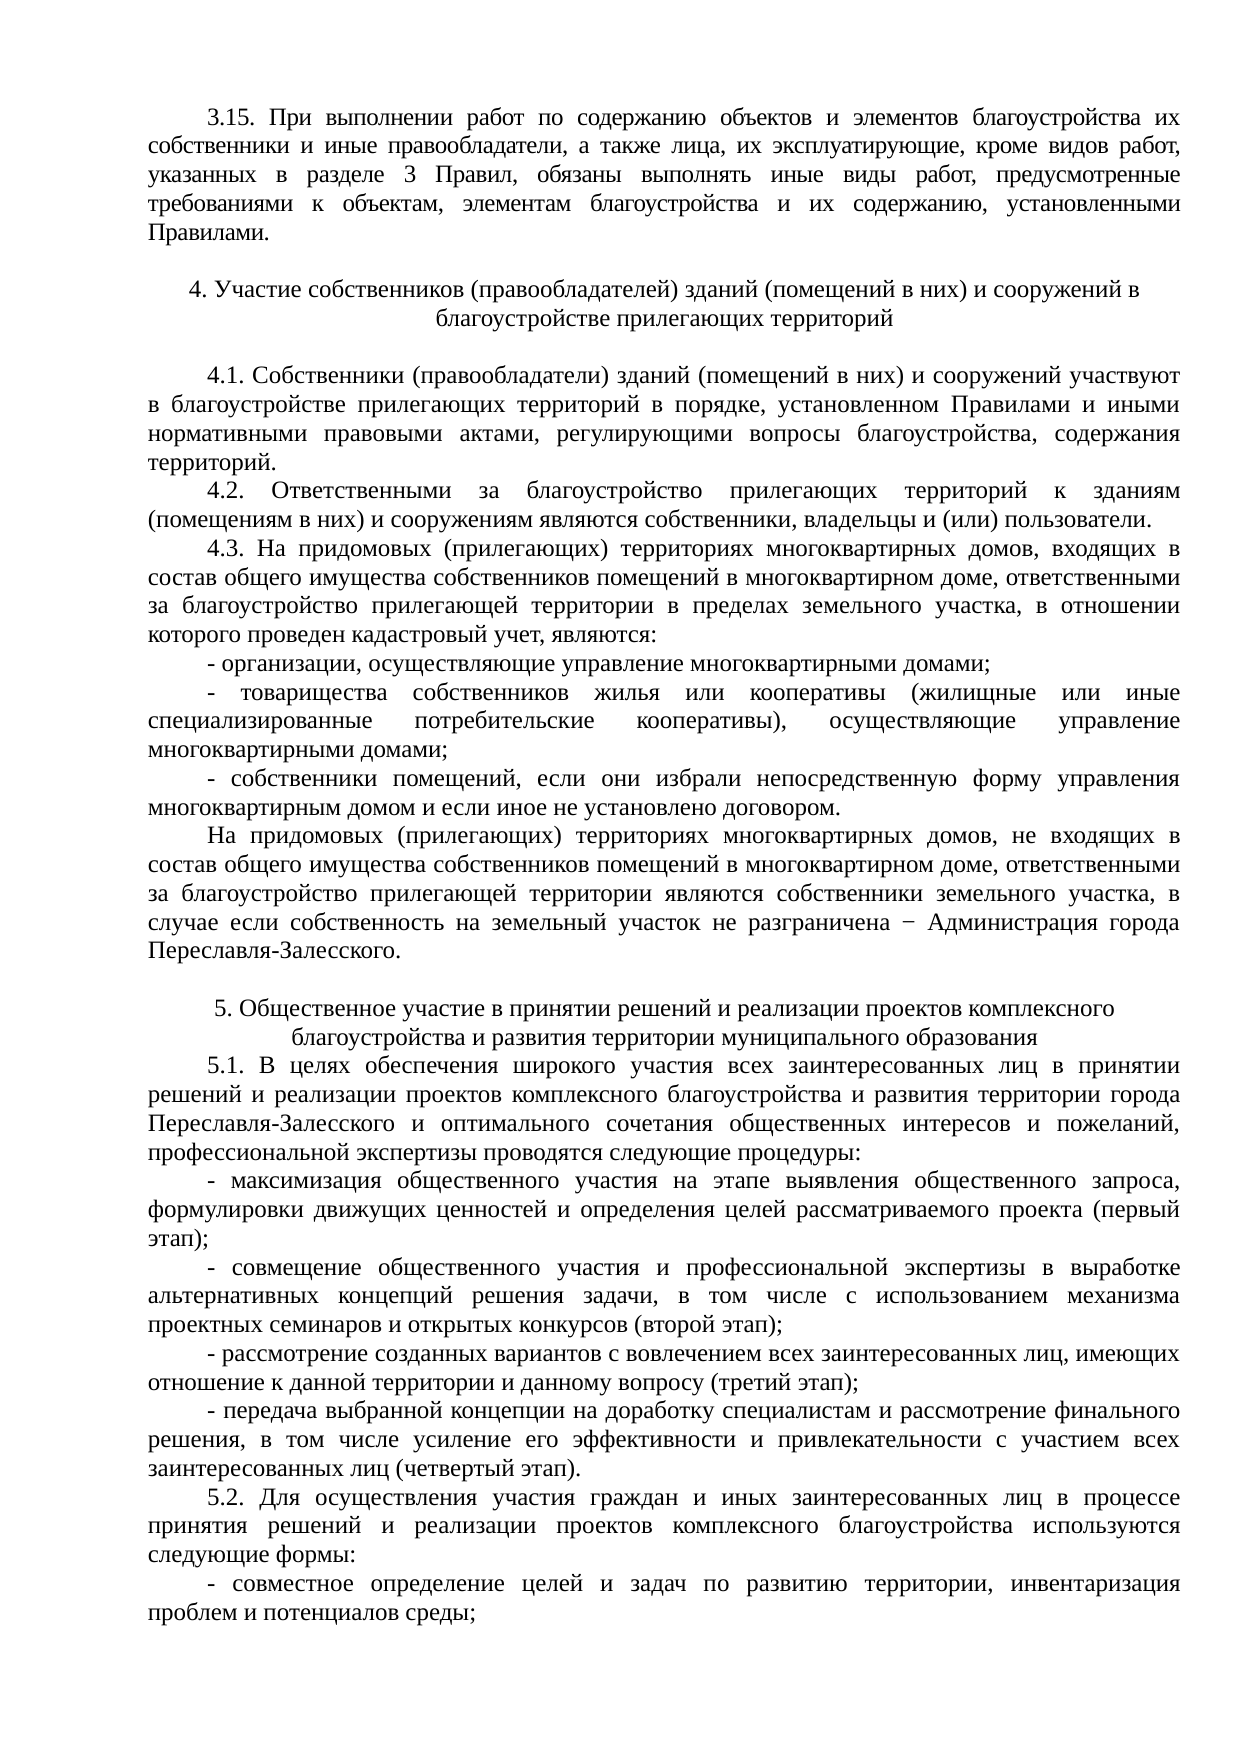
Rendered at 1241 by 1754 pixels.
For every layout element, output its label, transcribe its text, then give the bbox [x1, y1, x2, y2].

text На придомовых (прилегающих) территориях многоквартирных домов, не входящих в состав общего имущества собственников помещений в многоквартирном доме, ответственными за благоустройство прилегающей территории являются собственники земельного участка, в случае если собственность на земельный участок не разграничена − Администрация города Переславля-Залесского. [148, 821, 1181, 964]
text 5.1. В целях обеспечения широкого участия всех заинтересованных лиц в принятии решений и реализации проектов комплексного благоустройства и развития территории города Переславля-Залесского и оптимального сочетания общественных интересов и пожеланий, профессиональной экспертизы проводятся следующие процедуры: [148, 1051, 1181, 1166]
text - совмещение общественного участия и профессиональной экспертизы в выработке альтернативных концепций решения задачи, в том числе с использованием механизма проектных семинаров и открытых конкурсов (второй этап); [148, 1252, 1181, 1338]
text - передача выбранной концепции на доработку специалистам и рассмотрение финального решения, в том числе усиление его эффективности и привлекательности с участием всех заинтересованных лиц (четвертый этап). [148, 1396, 1181, 1482]
text - максимизация общественного участия на этапе выявления общественного запроса, формулировки движущих ценностей и определения целей рассматриваемого проекта (первый этап); [148, 1166, 1181, 1252]
text - товарищества собственников жилья или кооперативы (жилищные или иные специализированные потребительские кооперативы), осуществляющие управление многоквартирными домами; [148, 677, 1181, 763]
text 5.2. Для осуществления участия граждан и иных заинтересованных лиц в процессе принятия решений и реализации проектов комплексного благоустройства используются следующие формы: [148, 1482, 1181, 1568]
text 4. Участие собственников (правообладателей) зданий (помещений в них) и сооружений в благоустройстве прилегающих территорий [148, 274, 1181, 332]
text - организации, осуществляющие управление многоквартирными домами; [148, 648, 1181, 677]
text 4.2. Ответственными за благоустройство прилегающих территорий к зданиям (помещениям в них) и сооружениям являются собственники, владельцы и (или) пользователи. [148, 476, 1181, 533]
text - совместное определение целей и задач по развитию территории, инвентаризация проблем и потенциалов среды; [148, 1568, 1181, 1626]
text 4.1. Собственники (правообладатели) зданий (помещений в них) и сооружений участвуют в благоустройстве прилегающих территорий в порядке, установленном Правилами и иными нормативными правовыми актами, регулирующими вопросы благоустройства, содержания территорий. [148, 361, 1181, 476]
text 4.3. На придомовых (прилегающих) территориях многоквартирных домов, входящих в состав общего имущества собственников помещений в многоквартирном доме, ответственными за благоустройство прилегающей территории в пределах земельного участка, в отношении которого проведен кадастровый учет, являются: [148, 533, 1181, 648]
text 3.15. При выполнении работ по содержанию объектов и элементов благоустройства их собственники и иные правообладатели, а также лица, их эксплуатирующие, кроме видов работ, указанных в разделе 3 Правил, обязаны выполнять иные виды работ, предусмотренные требованиями к объектам, элементам благоустройства и их содержанию, установленными Правилами. [148, 102, 1181, 246]
text - рассмотрение созданных вариантов с вовлечением всех заинтересованных лиц, имеющих отношение к данной территории и данному вопросу (третий этап); [148, 1338, 1181, 1396]
text 5. Общественное участие в принятии решений и реализации проектов комплексного благоустройства и развития территории муниципального образования [148, 993, 1181, 1051]
text - собственники помещений, если они избрали непосредственную форму управления многоквартирным домом и если иное не установлено договором. [148, 763, 1181, 821]
